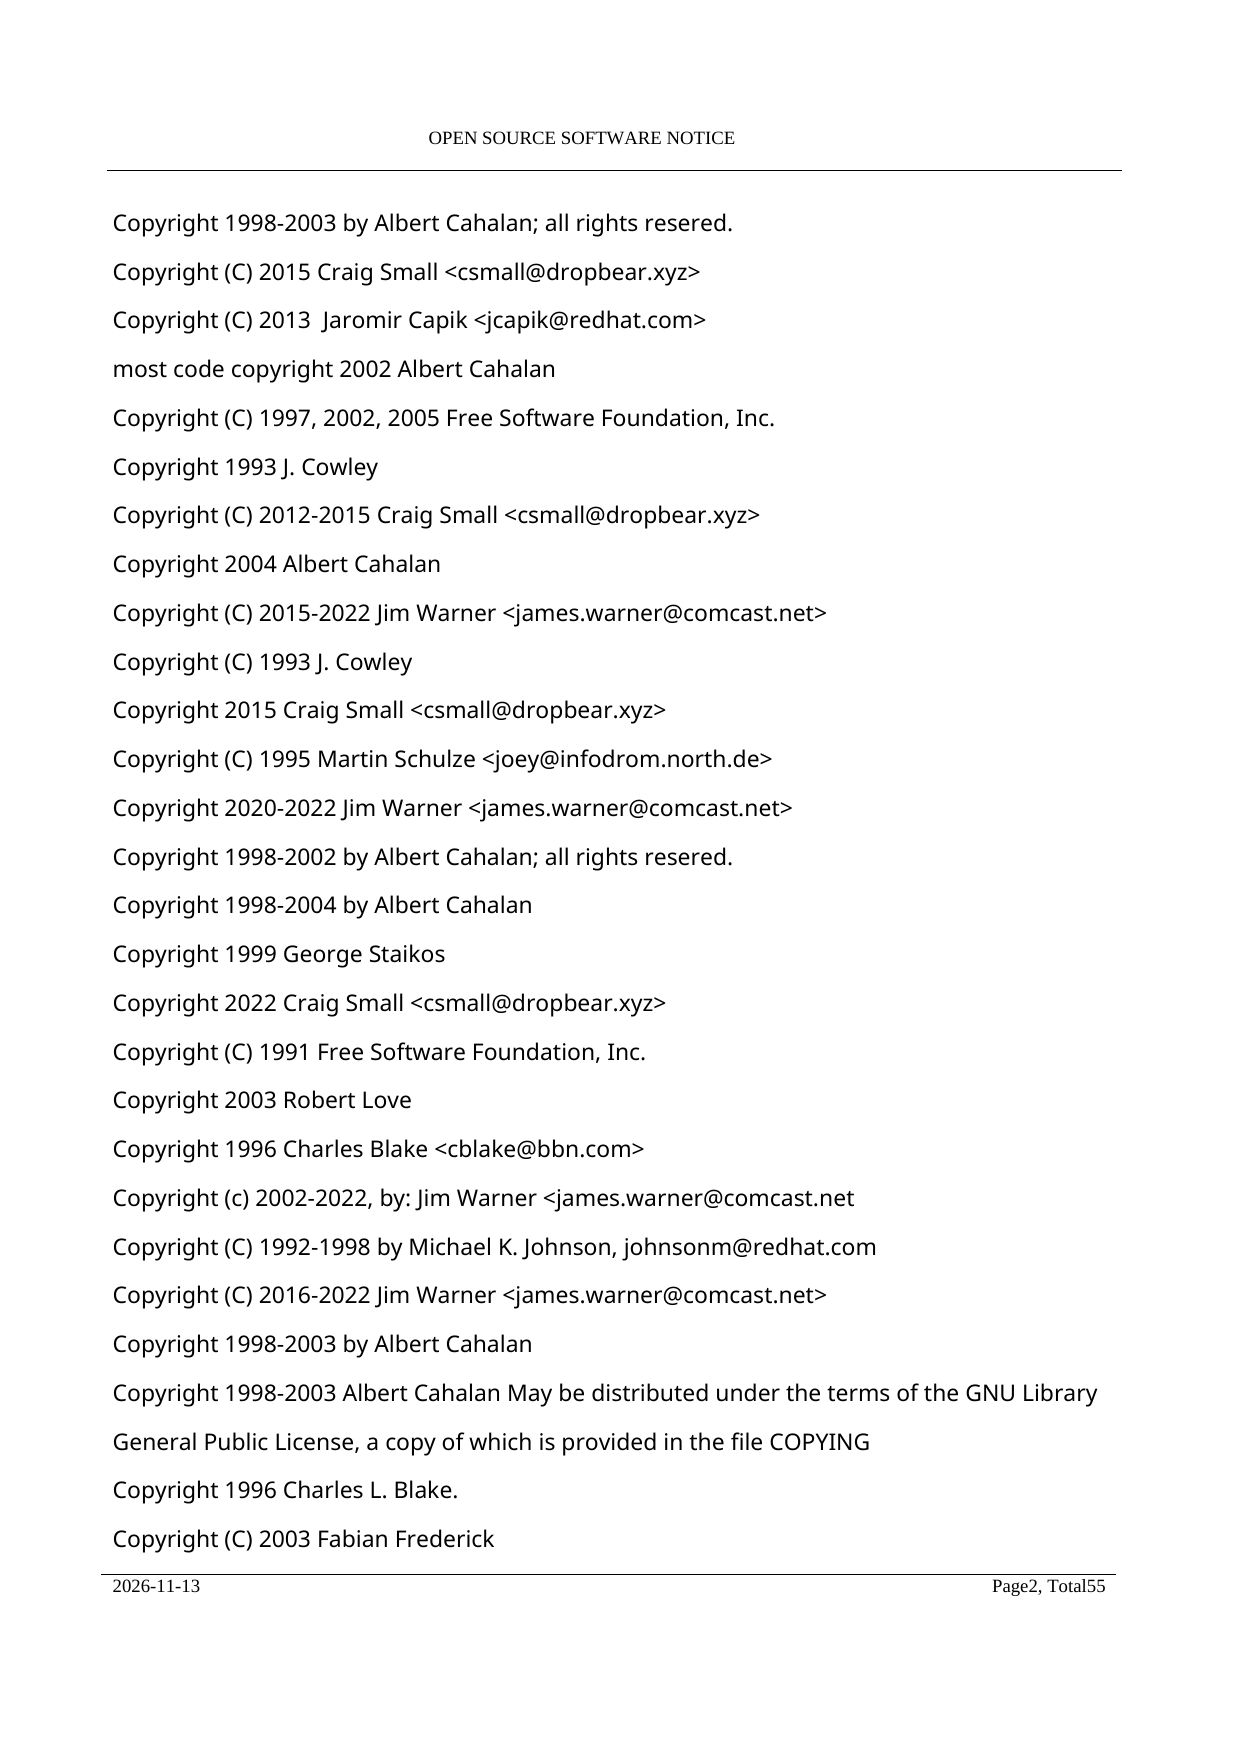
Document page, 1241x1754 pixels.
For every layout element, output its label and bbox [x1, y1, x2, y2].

text [112, 206, 1128, 1555]
